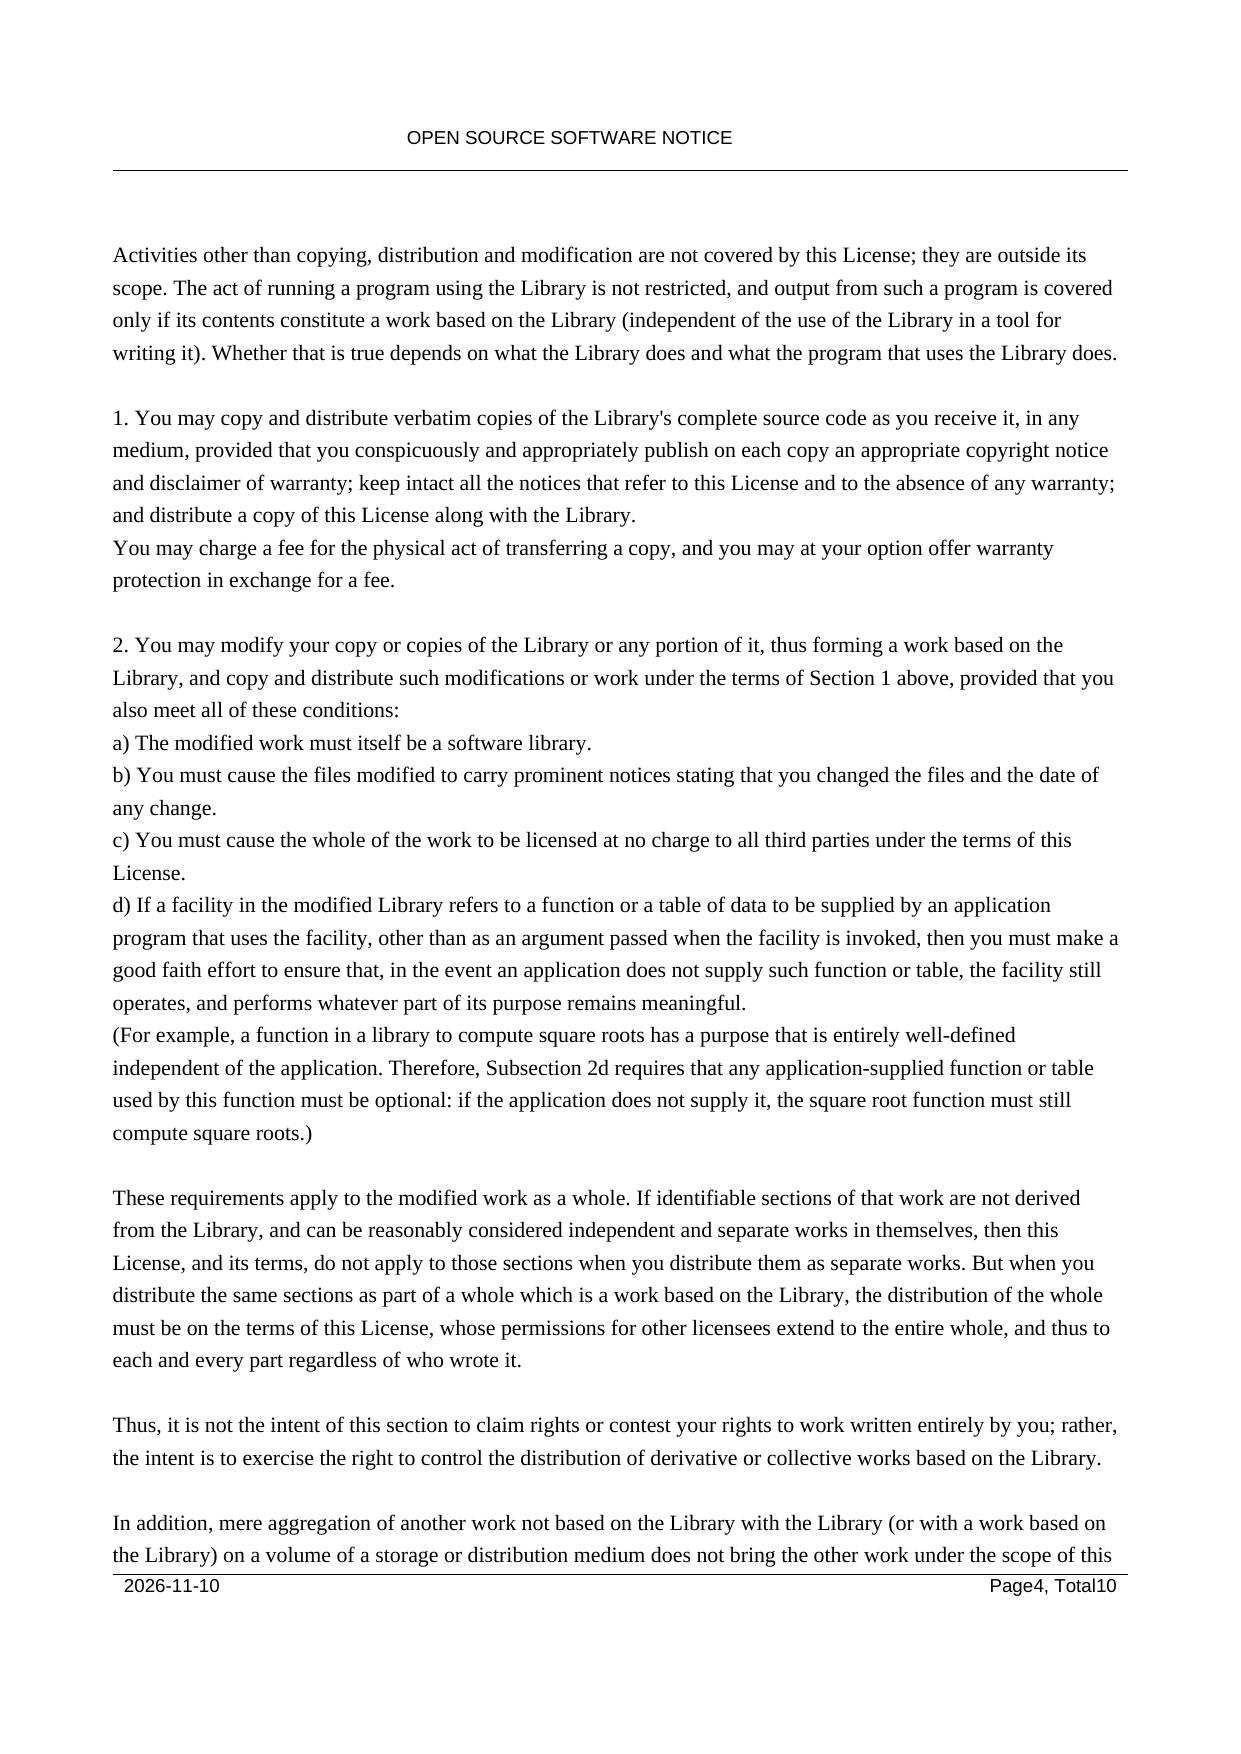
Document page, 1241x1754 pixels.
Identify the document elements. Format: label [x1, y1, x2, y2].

text [112, 206, 1128, 1571]
